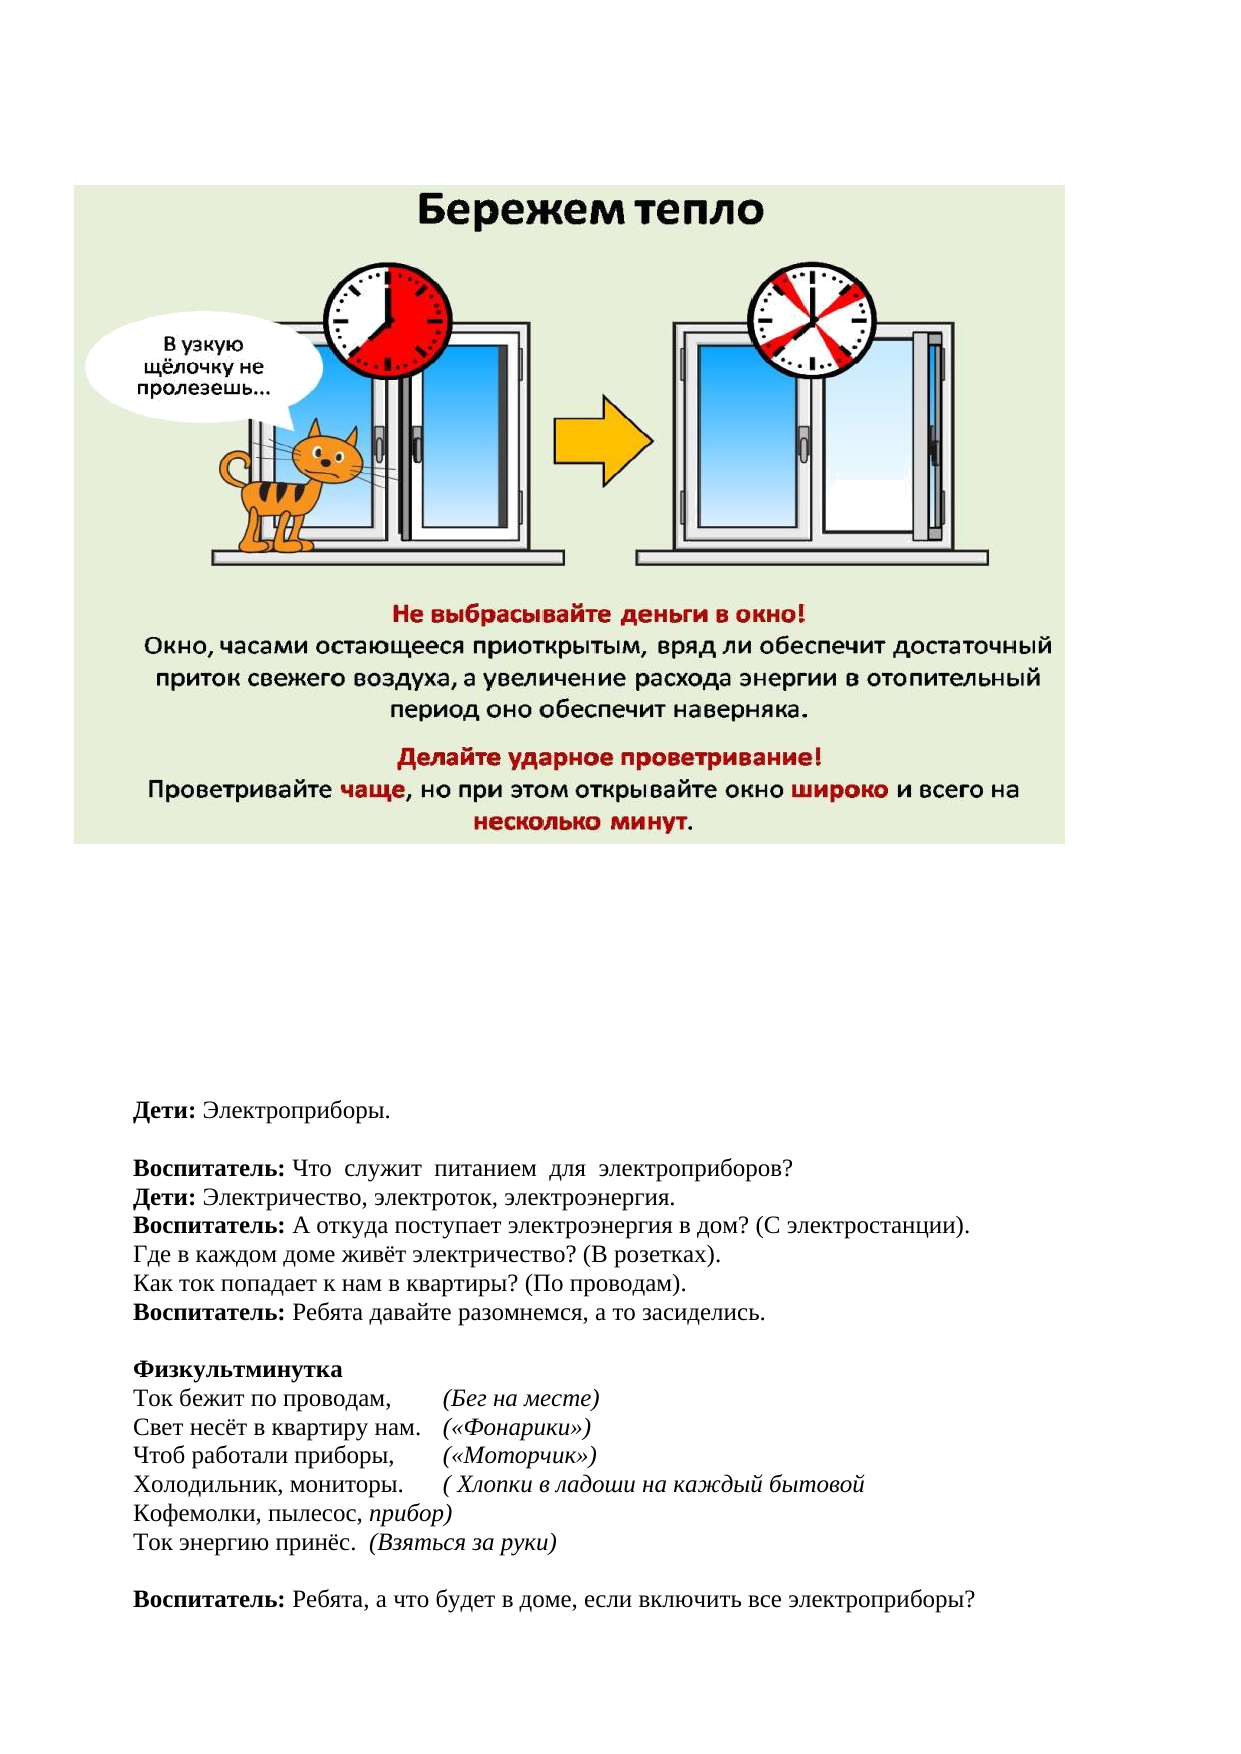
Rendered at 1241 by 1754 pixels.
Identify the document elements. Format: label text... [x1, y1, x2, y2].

text Как ток попадает к нам в квартиры? (По проводам). [74, 1268, 1152, 1297]
text Где в каждом доме живёт электричество? (В розетках). [74, 1239, 1152, 1268]
text Воспитатель: Ребята давайте разомнемся, а то засиделись. [74, 1297, 1152, 1326]
text Свет несёт в квартиру нам. («Фонарики») [74, 1412, 1152, 1441]
text Кофемолки, пылесос, прибор) [74, 1498, 1152, 1527]
text Ток энергию принёс. (Взяться за руки) [74, 1527, 1152, 1556]
text Холодильник, мониторы. ( Хлопки в ладоши на каждый бытовой [74, 1469, 1152, 1498]
text Воспитатель: Ребята, а что будет в доме, если включить все электроприборы? [74, 1584, 1152, 1613]
text Воспитатель: Что служит питанием для электроприборов? [74, 1153, 1152, 1182]
text Дети: Электричество, электроток, электроэнергия. [74, 1182, 1152, 1211]
text Ток бежит по проводам, (Бег на месте) [74, 1383, 1152, 1412]
text Дети: Электроприборы. [74, 1096, 1152, 1124]
text Физкультминутка [74, 1354, 1152, 1383]
text Чтоб работали приборы, («Моторчик») [74, 1441, 1152, 1469]
text Воспитатель: А откуда поступает электроэнергия в дом? (С электростанции). [74, 1211, 1152, 1239]
picture [73, 185, 1065, 844]
